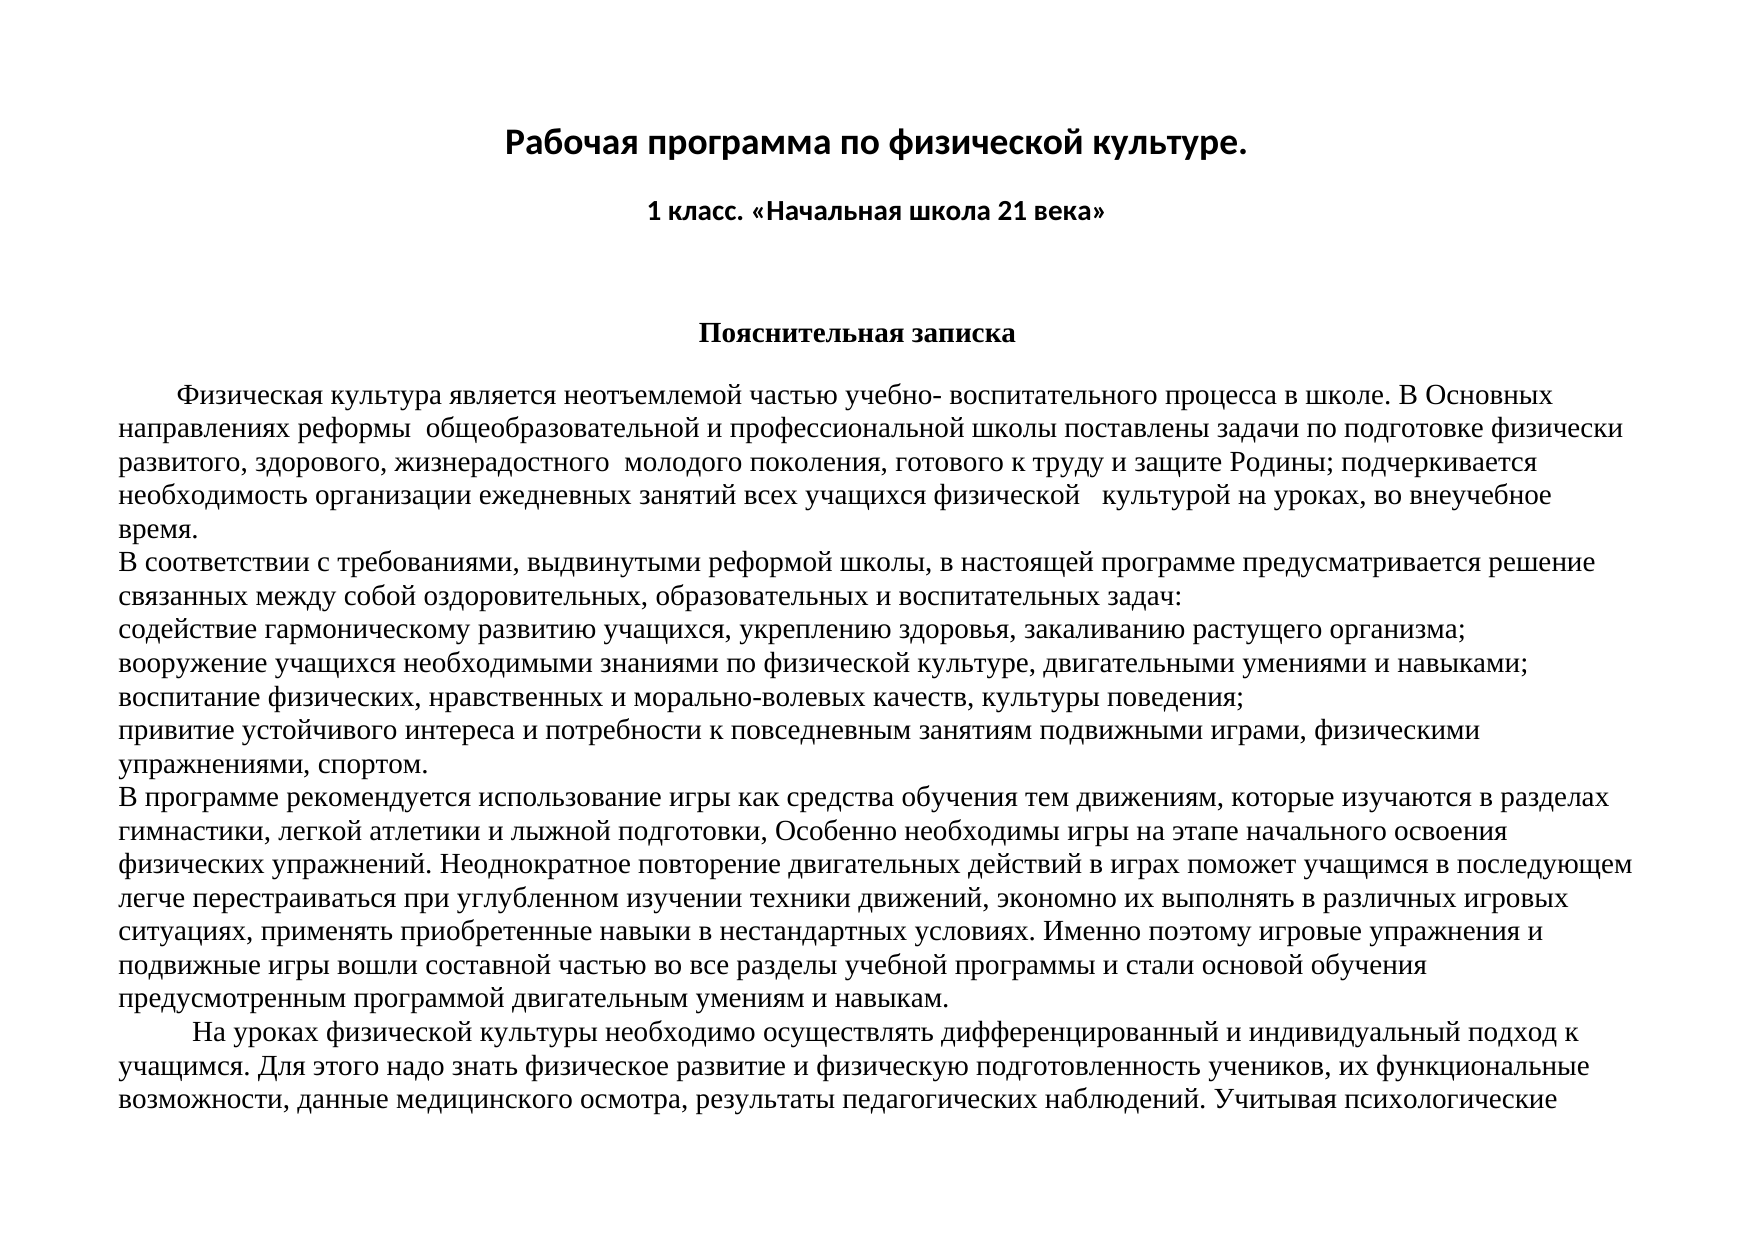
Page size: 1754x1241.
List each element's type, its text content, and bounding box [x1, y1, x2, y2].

text В программе рекомендуется использование игры как средства обучения тем движениям, которые изучаются в разделах гимнастики, легкой атлетики и лыжной подготовки, Особенно необходимы игры на этапе начального освоения физических упражнений. Неоднократное повторение двигательных действий в играх поможет учащимся в последующем легче перестраиваться при углубленном изучении техники движений, экономно их выполнять в различных игровых ситуациях, применять приобретенные навыки в нестандартных условиях. Именно поэтому игровые упражнения и подвижные игры вошли составной частью во все разделы учебной программы и стали основой обучения предусмотренным программой двигательным умениям и навыкам. [118, 779, 1636, 1014]
text воспитание физических, нравственных и морально-волевых качеств, культуры поведения; [118, 679, 1636, 712]
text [118, 1014, 1636, 1115]
text Пояснительная записка [118, 315, 1636, 349]
text содействие гармоническому развитию учащихся, укреплению здоровья, закаливанию растущего организма; [118, 612, 1636, 645]
text вооружение учащихся необходимыми знаниями по физической культуре, двигательными умениями и навыками; [118, 645, 1636, 679]
text В соответствии с требованиями, выдвинутыми реформой школы, в настоящей программе предусматривается решение связанных между собой оздоровительных, образовательных и воспитательных задач: [118, 544, 1636, 612]
text Физическая культура является неотъемлемой частью учебно- воспитательного процесса в школе. В Основных направлениях реформы общеобразовательной и профессиональной школы поставлены задачи по подготовке физически развитого, здорового, жизнерадостного молодого поколения, готового к труду и защите Родины; подчеркивается необходимость организации ежедневных занятий всех учащихся физической культурой на уроках, во внеучебное время. [118, 377, 1636, 544]
text 1 класс. «Начальная школа 21 века» [118, 192, 1636, 227]
text привитие устойчивого интереса и потребности к повседневным занятиям подвижными играми, физическими упражнениями, спортом. [118, 712, 1636, 779]
text Рабочая программа по физической культуре. [118, 118, 1636, 164]
